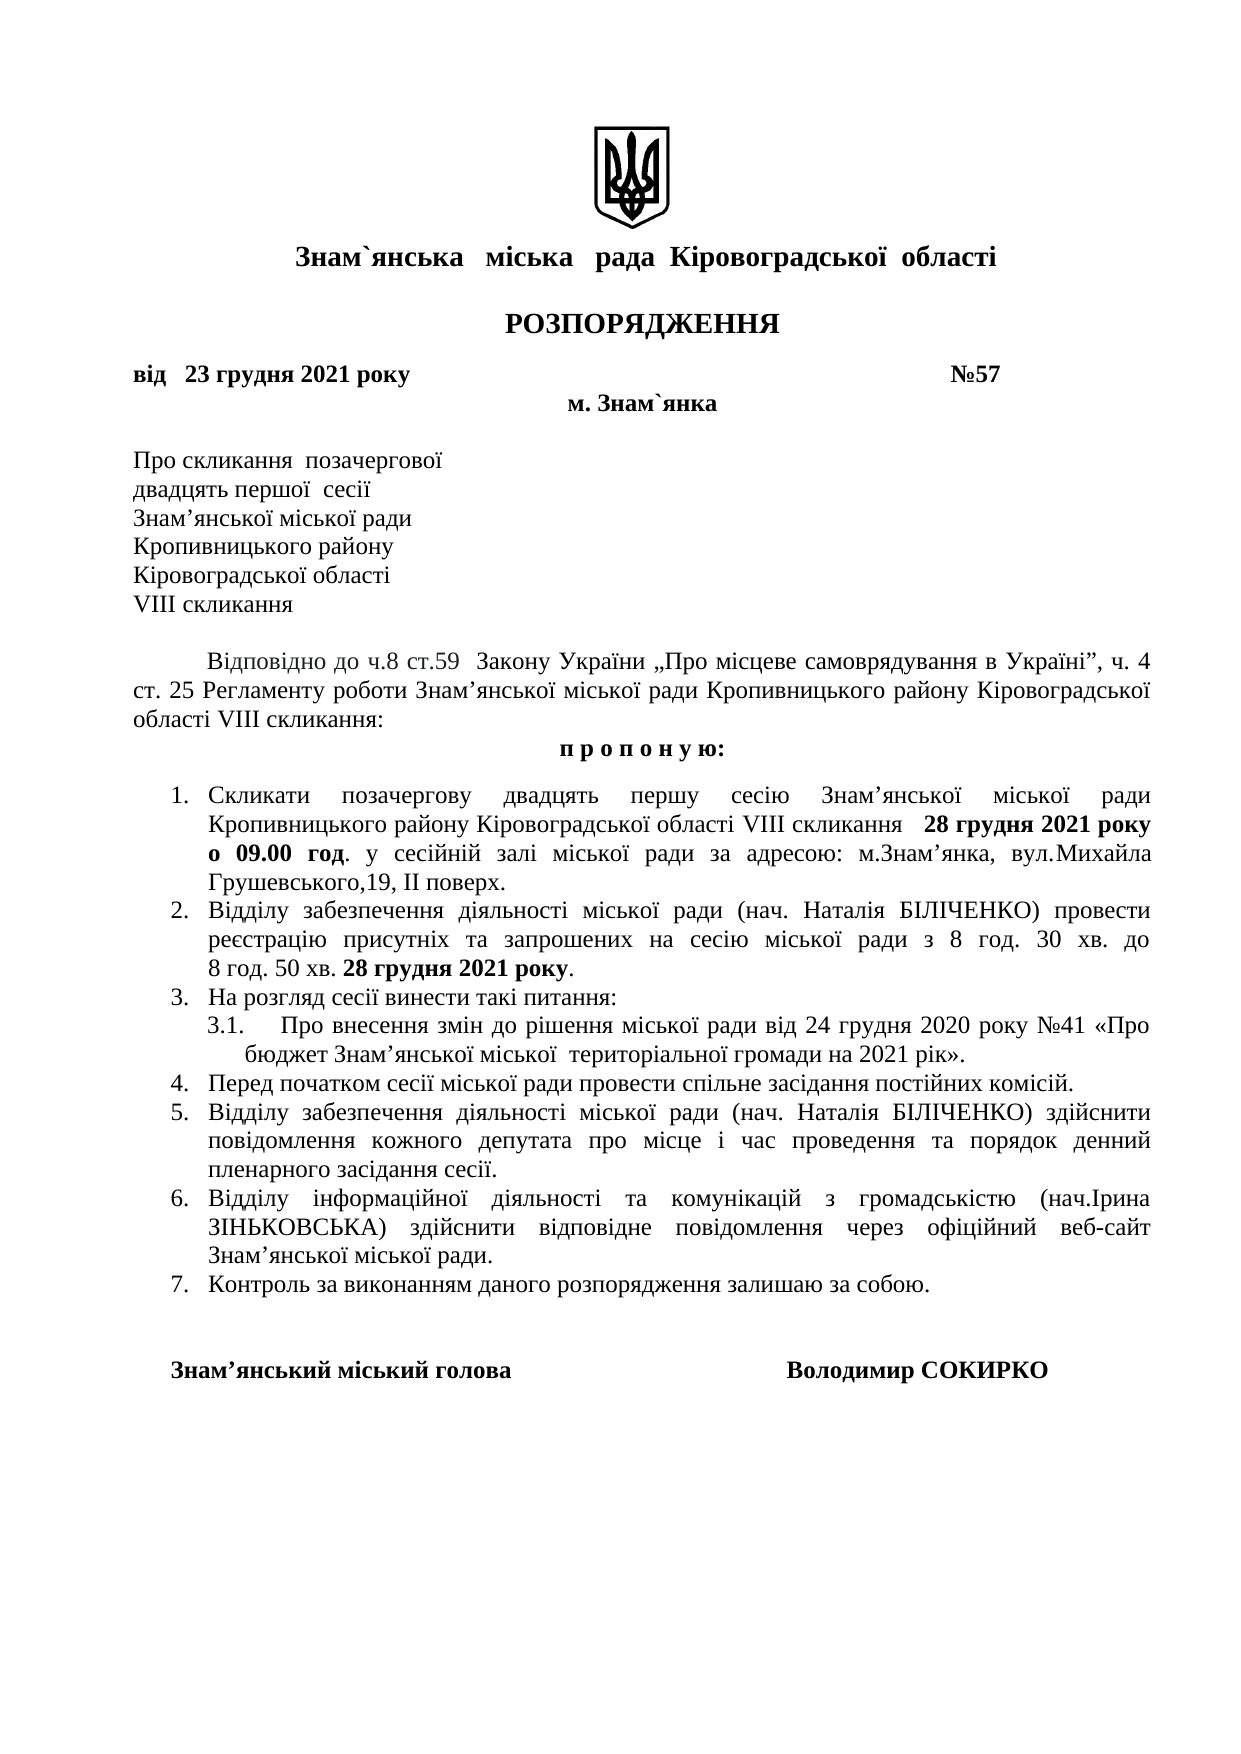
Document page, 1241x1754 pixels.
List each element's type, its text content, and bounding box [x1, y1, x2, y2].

list Про внесення змін до рішення міської ради від 24 грудня 2020 року №41 «Про бюджет Знам’янської міської територіальної громади на 2021 рік». [207, 1011, 1152, 1068]
text Кіровоградської області [133, 560, 1152, 589]
list Відділу забезпечення діяльності міської ради (нач. Наталія БІЛІЧЕНКО) провести реєстрацію присутніх та запрошених на сесію міської ради з 8 год. 30 хв. до 8 год. 50 хв. 28 грудня 2021 року. [170, 896, 1152, 982]
list Відділу забезпечення діяльності міської ради (нач. Наталія БІЛІЧЕНКО) здійснити повідомлення кожного депутата про місце і час проведення та порядок денний пленарного засідання сесії. [170, 1097, 1152, 1183]
text м. Знам`янка [133, 388, 1152, 416]
list Відділу інформаційної діяльності та комунікацій з громадськістю (нач.Ірина ЗІНЬКОВСЬКА) здійснити відповідне повідомлення через офіційний веб-сайт Знам’янської міської ради. [170, 1183, 1152, 1269]
text Кропивницького району [133, 531, 1152, 560]
list На розгляд сесії винести такі питання: [170, 982, 1152, 1011]
title Знам`янська міська рада Кіровоградської області [133, 118, 1152, 273]
text Про скликання позачергової [133, 445, 1152, 474]
text Знам’янської міської ради [133, 503, 1152, 531]
text п р о п о н у ю: [133, 733, 1152, 761]
picture [586, 119, 680, 240]
list Контроль за виконанням даного розпорядження залишаю за собою. [170, 1269, 1152, 1298]
text Відповідно до ч.8 ст.59 Закону України „Про місцеве самоврядування в Україні”, ч. 4 ст. 25 Регламенту роботи Знам’янської міської ради Кропивницького району Кіровоградської області VIII скликання: [133, 646, 1152, 733]
text VIII скликання [133, 589, 1152, 618]
list Перед початком сесії міської ради провести спільне засідання постійних комісій. [170, 1068, 1152, 1097]
text Знам’янський міський голова Володимир СОКИРКО [133, 1356, 1152, 1384]
text двадцять першої cесії [133, 474, 1152, 503]
list Скликати позачергову двадцять першу сесію Знам’янської міської ради Кропивницького району Кіровоградської області VIII скликання 28 грудня 2021 року о 09.00 год. у сесійній залі міської ради за адресою: м.Знам’янка, вул.Михайла Грушевського,19, ІІ поверх. [170, 781, 1152, 896]
subtitle РОЗПОРЯДЖЕННЯ [133, 306, 1152, 340]
subtitle від 23 грудня 2021 року №57 [133, 359, 1152, 388]
